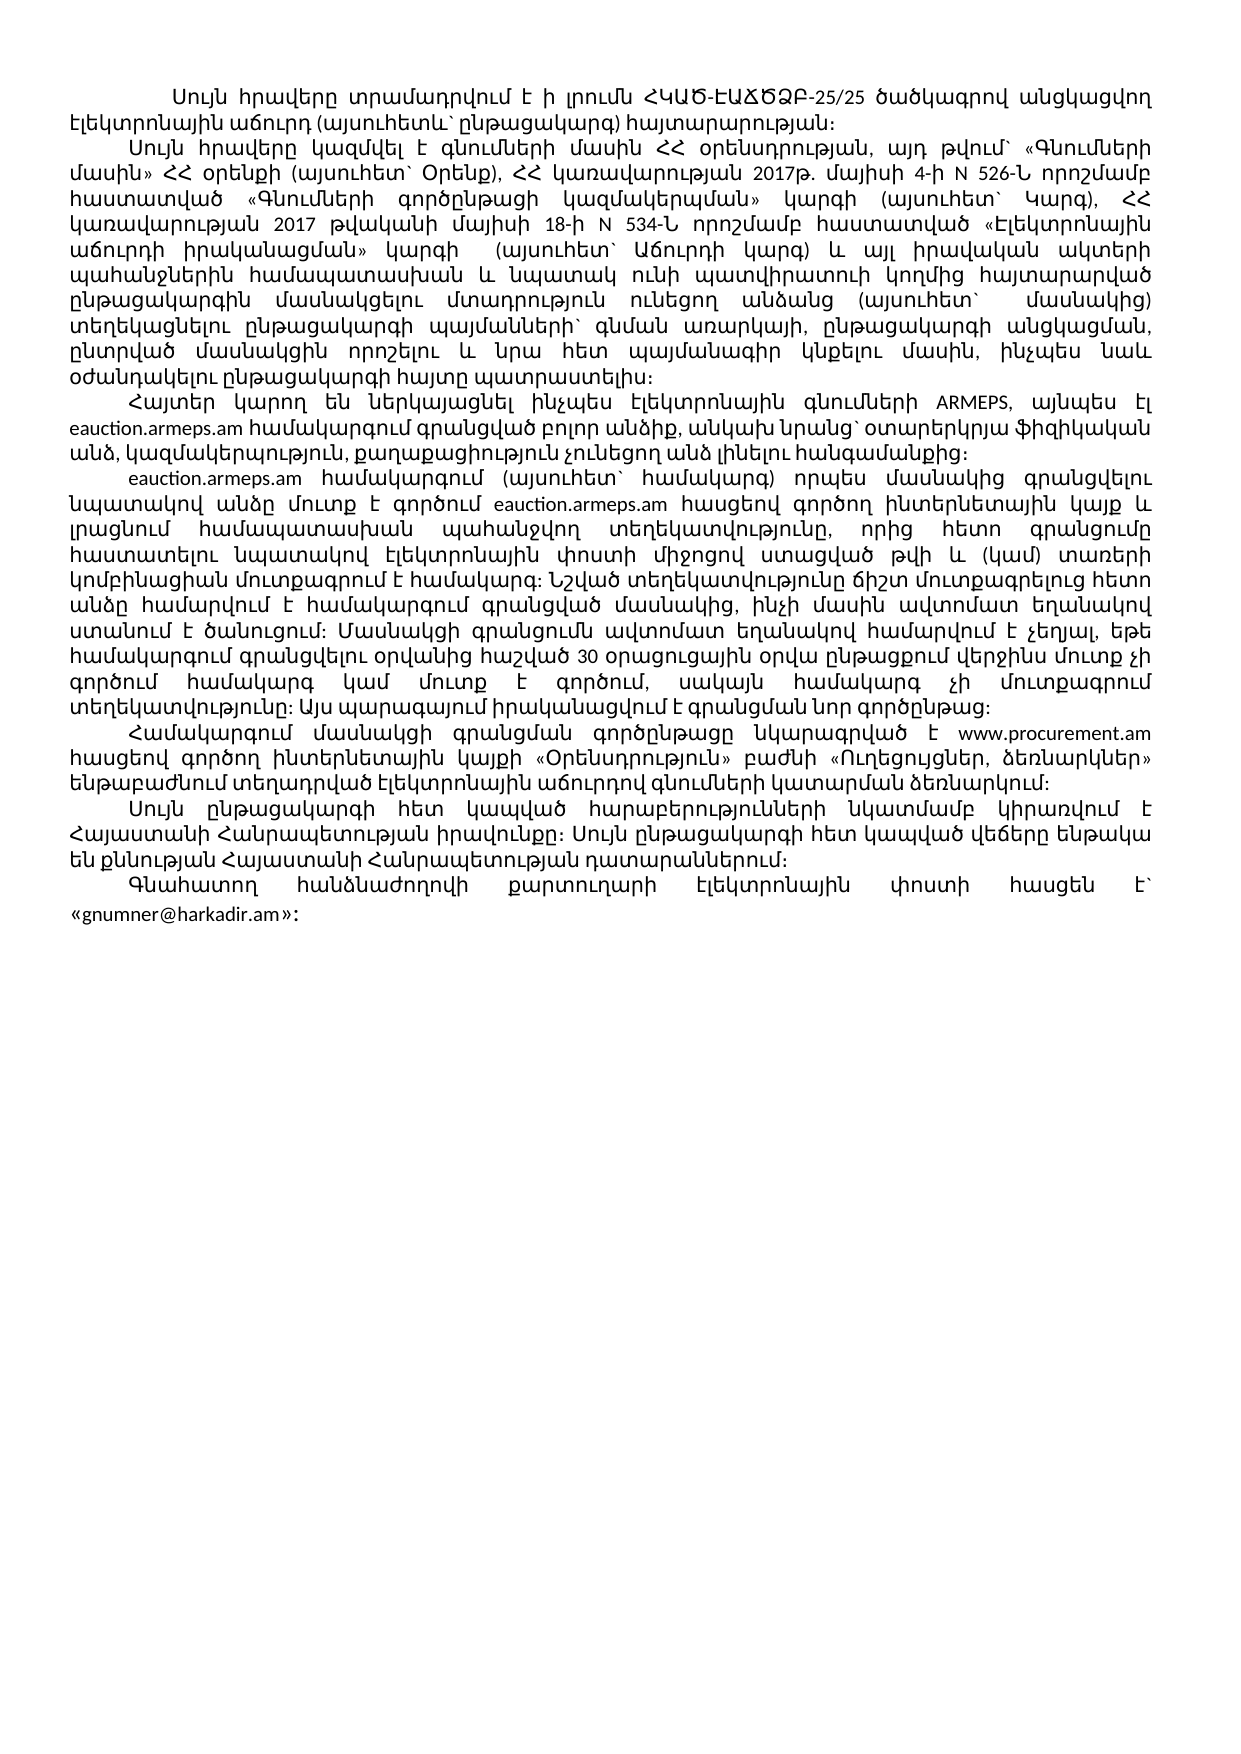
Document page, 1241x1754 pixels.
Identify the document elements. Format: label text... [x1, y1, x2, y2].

text Սույն ընթացակարգի հետ կապված հարաբերությունների նկատմամբ կիրառվում է Հայաստանի Հանրապետության իրավունքը։ Սույն ընթացակարգի հետ կապված վեճերը ենթակա են քննության Հայաստանի Հանրապետության դատարաններում։ [69, 796, 1152, 872]
text Համակարգում մասնակցի գրանցման գործընթացը նկարագրված է www.procurement.am հասցեով գործող ինտերնետային կայքի «Օրենսդրություն» բաժնի «Ուղեցույցներ, ձեռնարկներ» ենթաբաժնում տեղադրված էլեկտրոնային աճուրդով գնումների կատարման ձեռնարկում: [69, 720, 1152, 796]
text Գնահատող հանձնաժողովի քարտուղարի էլեկտրոնային փոստի հասցեն է` «gnumner@harkadir.am»: [69, 872, 1152, 928]
text Սույն հրավերը կազմվել է գնումների մասին ՀՀ օրենսդրության, այդ թվում` «Գնումների մասին» ՀՀ օրենքի (այսուհետ` Օրենք), ՀՀ կառավարության 2017թ. մայիսի 4-ի N 526-Ն որոշմամբ հաստատված «Գնումների գործընթացի կազմակերպման» կարգի (այսուհետ` Կարգ), ՀՀ կառավարության 2017 թվականի մայիսի 18-ի N 534-Ն որոշմամբ հաստատված «Էլեկտրոնային աճուրդի իրականացման» կարգի (այսուհետ` Աճուրդի կարգ) և այլ իրավական ակտերի պահանջներին համապատասխան և նպատակ ունի պատվիրատուի կողմից հայտարարված ընթացակարգին մասնակցելու մտադրություն ունեցող անձանց (այսուհետ` մասնակից) տեղեկացնելու ընթացակարգի պայմանների` գնման առարկայի, ընթացակարգի անցկացման, ընտրված մասնակցին որոշելու և նրա հետ պայմանագիր կնքելու մասին, ինչպես նաև օժանդակելու ընթացակարգի հայտը պատրաստելիս։ [69, 135, 1152, 389]
text eauction.armeps.am համակարգում (այսուհետ` համակարգ) որպես մասնակից գրանցվելու նպատակով անձը մուտք է գործում eauction.armeps.am հասցեով գործող ինտերնետային կայք և լրացնում համապատասխան պահանջվող տեղեկատվությունը, որից հետո գրանցումը հաստատելու նպատակով էլեկտրոնային փոստի միջոցով ստացված թվի և (կամ) տառերի կոմբինացիան մուտքագրում է համակարգ: Նշված տեղեկատվությունը ճիշտ մուտքագրելուց հետո անձը համարվում է համակարգում գրանցված մասնակից, ինչի մասին ավտոմատ եղանակով ստանում է ծանուցում: Մասնակցի գրանցումն ավտոմատ եղանակով համարվում է չեղյալ, եթե համակարգում գրանցվելու օրվանից հաշված 30 օրացուցային օրվա ընթացքում վերջինս մուտք չի գործում համակարգ կամ մուտք է գործում, սակայն համակարգ չի մուտքագրում տեղեկատվությունը: Այս պարագայում իրականացվում է գրանցման նոր գործընթաց: [69, 466, 1152, 720]
text Սույն հրավերը տրամադրվում է ի լրումն ՀԿԱԾ-ԷԱՃԾՁԲ-25/25 ծածկագրով անցկացվող էլեկտրոնային աճուրդ (այսուհետև` ընթացակարգ) հայտարարության։ [69, 84, 1152, 135]
text Հայտեր կարող են ներկայացնել ինչպես էլեկտրոնային գնումների ARMEPS, այնպես էլ eauction.armeps.am համակարգում գրանցված բոլոր անձիք, անկախ նրանց` օտարերկրյա ֆիզիկական անձ, կազմակերպություն, քաղաքացիություն չունեցող անձ լինելու հանգամանքից։ [69, 389, 1152, 466]
